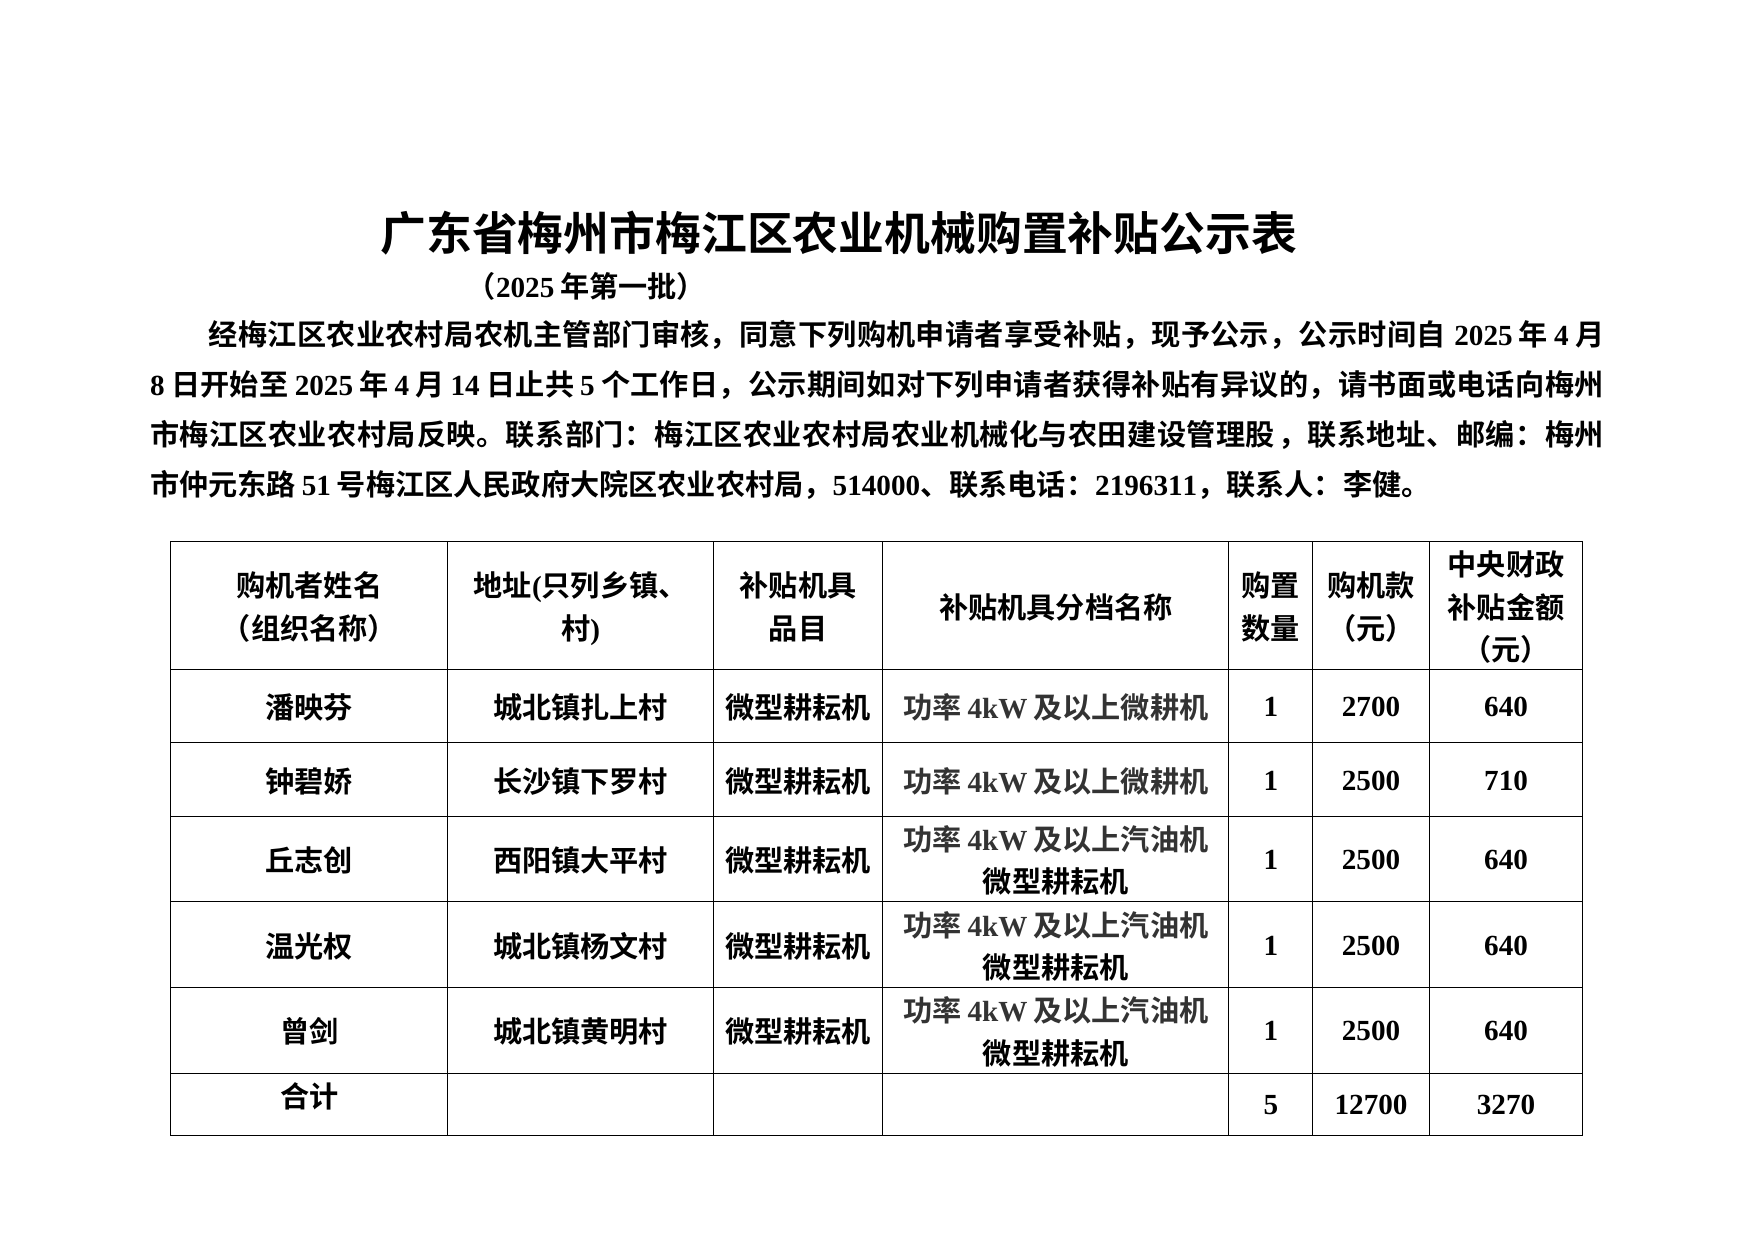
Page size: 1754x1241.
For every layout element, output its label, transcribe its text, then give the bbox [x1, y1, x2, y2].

table_cell [714, 1074, 882, 1135]
table_cell 温光权 [171, 902, 447, 987]
table_cell 710 [1430, 743, 1582, 816]
table_cell 功率4kW及以上汽油机微型耕耘机 [883, 902, 1228, 987]
table_cell 2500 [1313, 988, 1429, 1072]
table_cell 曾剑 [171, 988, 447, 1072]
text （2025年第一批） [150, 264, 1604, 306]
table_cell 640 [1430, 902, 1582, 987]
table_cell 微型耕耘机 [714, 743, 882, 816]
table_cell 1 [1229, 743, 1312, 816]
table_cell 微型耕耘机 [714, 817, 882, 901]
table_cell 合计 [171, 1074, 447, 1135]
table_cell 微型耕耘机 [714, 988, 882, 1072]
table_cell 2500 [1313, 743, 1429, 816]
table_header 地址(只列乡镇、村) [448, 542, 713, 669]
table_cell 3270 [1430, 1074, 1582, 1135]
table_cell 12700 [1313, 1074, 1429, 1135]
table_cell 潘映芬 [171, 670, 447, 742]
table_cell 640 [1430, 988, 1582, 1072]
table_cell 丘志创 [171, 817, 447, 901]
table_cell [448, 1074, 713, 1135]
table_cell 640 [1430, 670, 1582, 742]
table_cell 城北镇杨文村 [448, 902, 713, 987]
table_cell 2500 [1313, 902, 1429, 987]
table_cell 1 [1229, 817, 1312, 901]
text 经梅江区农业农村局农机主管部门审核，同意下列购机申请者享受补贴，现予公示，公示时间自2025年4月8日开始至2025年4月14日止共5个工作日，公示期间如对下列申请者获得补贴有异议的，请书面或电话向梅州市梅江区农业农村局反映。联系部门：梅江区农业农村局农业机械化与农田建设管理股，联系地址、邮编：梅州市仲元东路51号梅江区人民政府大院区农业农村局，514000、联系电话：2196311，联系人：李健。 [150, 306, 1604, 506]
list 2025年4月7日 [150, 506, 1604, 548]
table_cell 1 [1229, 988, 1312, 1072]
table_cell 钟碧娇 [171, 743, 447, 816]
table_cell 2700 [1313, 670, 1429, 742]
table_header 补贴机具 品目 [714, 542, 882, 669]
table_cell 西阳镇大平村 [448, 817, 713, 901]
table_cell 城北镇黄明村 [448, 988, 713, 1072]
table_cell 功率4kW及以上汽油机微型耕耘机 [883, 817, 1228, 901]
table_cell 1 [1229, 670, 1312, 742]
table_cell [883, 1074, 1228, 1135]
table_header 补贴机具分档名称 [883, 542, 1228, 669]
table_cell 长沙镇下罗村 [448, 743, 713, 816]
table_cell 微型耕耘机 [714, 670, 882, 742]
table_cell 功率4kW及以上微耕机 [883, 743, 1228, 816]
table_header 购机者姓名 （组织名称） [171, 542, 447, 669]
table_cell 2500 [1313, 817, 1429, 901]
table_header 中央财政补贴金额（元） [1430, 542, 1582, 669]
table_cell 640 [1430, 817, 1582, 901]
table_cell 1 [1229, 902, 1312, 987]
table_cell 功率4kW及以上汽油机微型耕耘机 [883, 988, 1228, 1072]
table_cell 5 [1229, 1074, 1312, 1135]
table_header 购机款（元） [1313, 542, 1429, 669]
table_cell 功率4kW及以上微耕机 [883, 670, 1228, 742]
table_cell 城北镇扎上村 [448, 670, 713, 742]
table_cell 微型耕耘机 [714, 902, 882, 987]
table_header 购置 数量 [1229, 542, 1312, 669]
text 广东省梅州市梅江区农业机械购置补贴公示表 [150, 198, 1604, 264]
